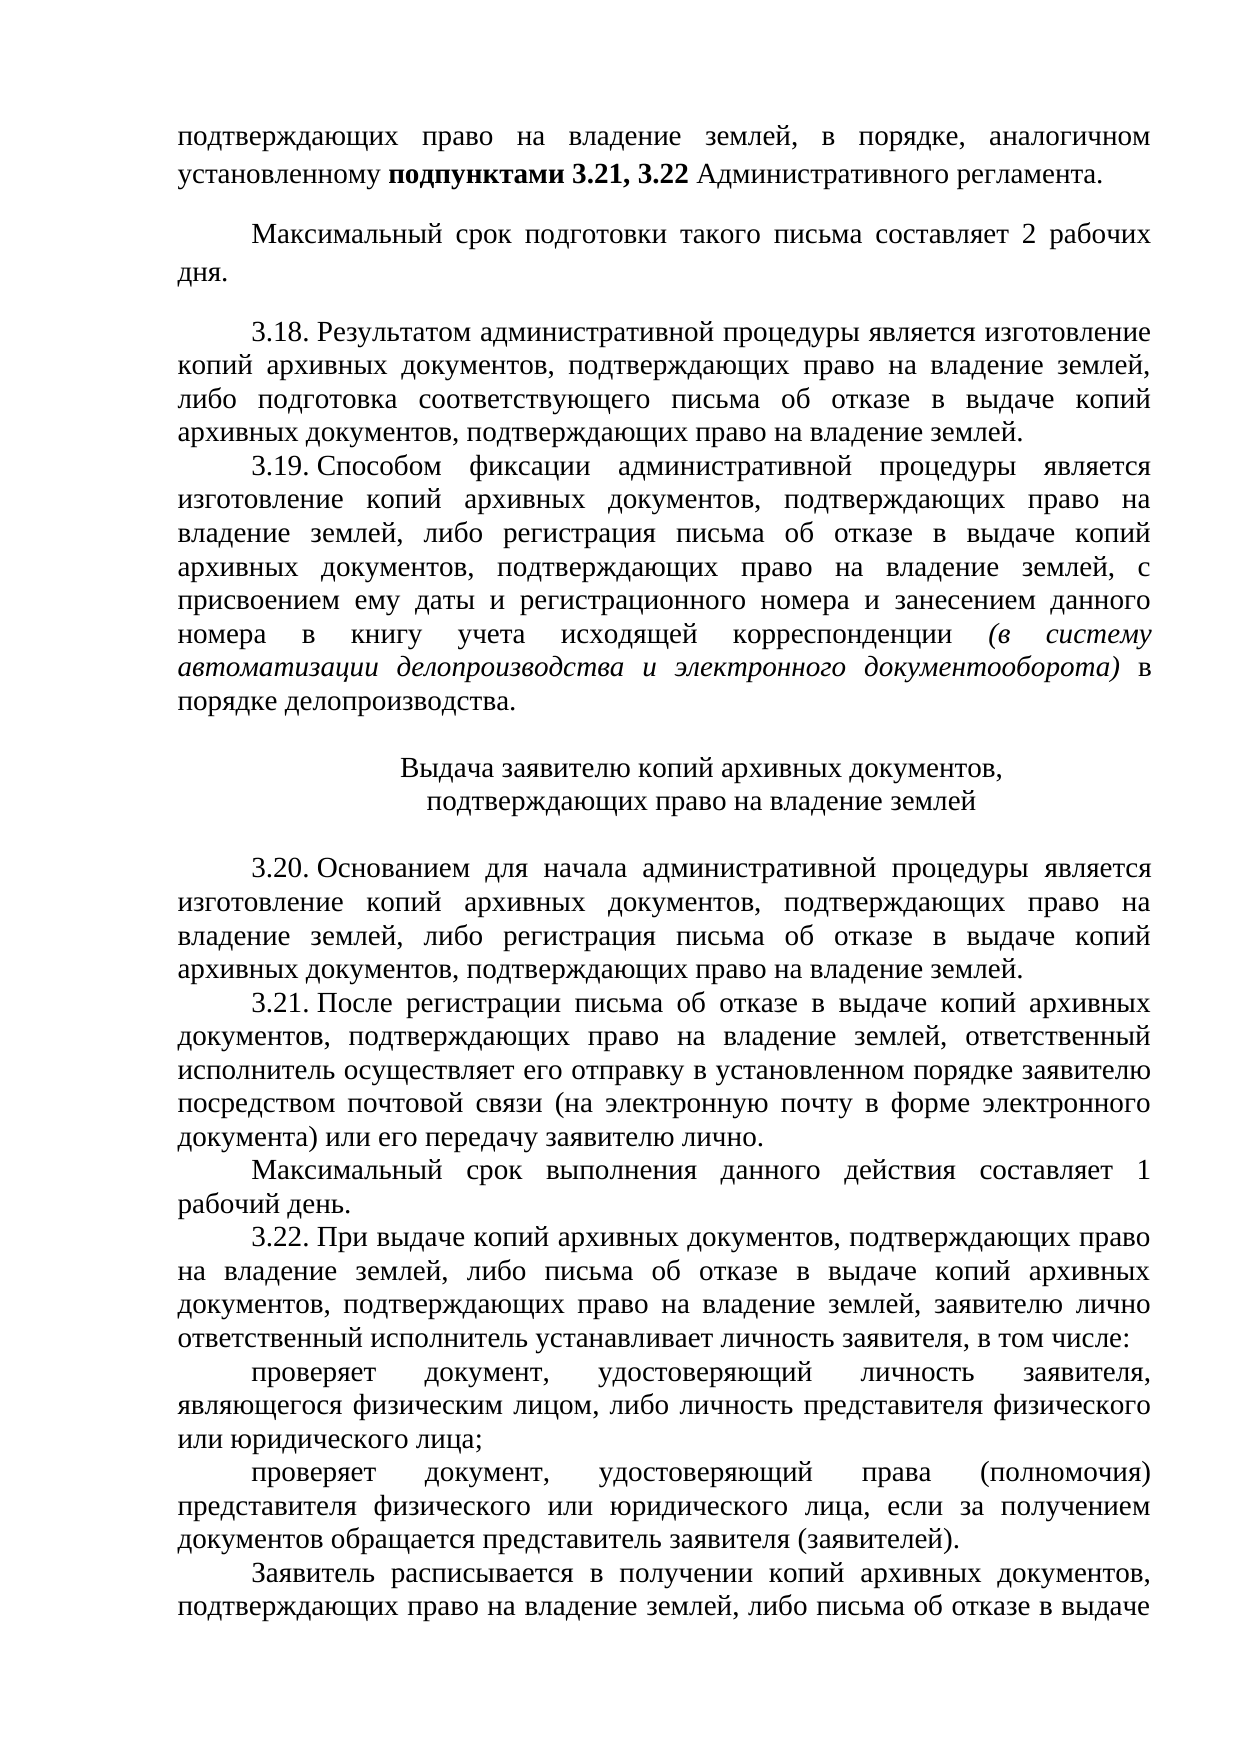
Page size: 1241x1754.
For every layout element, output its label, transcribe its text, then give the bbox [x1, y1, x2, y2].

text 3.18. Результатом административной процедуры является изготовление копий архивных документов, подтверждающих право на владение землей, либо подготовка соответствующего письма об отказе в выдаче копий архивных документов, подтверждающих право на владение землей. [177, 314, 1152, 448]
text проверяет документ, удостоверяющий личность заявителя, являющегося физическим лицом, либо личность представителя физического или юридического лица; [177, 1354, 1152, 1454]
text 3.22. При выдаче копий архивных документов, подтверждающих право на владение землей, либо письма об отказе в выдаче копий архивных документов, подтверждающих право на владение землей, заявителю лично ответственный исполнитель устанавливает личность заявителя, в том числе: [177, 1219, 1152, 1354]
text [177, 1555, 1152, 1622]
text проверяет документ, удостоверяющий права (полномочия) представителя физического или юридического лица, если за получением документов обращается представитель заявителя (заявителей). [177, 1454, 1152, 1555]
text 3.19. Способом фиксации административной процедуры является изготовление копий архивных документов, подтверждающих право на владение землей, либо регистрация письма об отказе в выдаче копий архивных документов, подтверждающих право на владение землей, с присвоением ему даты и регистрационного номера и занесением данного номера в книгу учета исходящей корреспонденции (в систему автоматизации делопроизводства и электронного документооборота) в порядке делопроизводства. [177, 448, 1152, 716]
text подтверждающих право на владение землей [177, 783, 1152, 817]
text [177, 118, 1152, 190]
text Выдача заявителю копий архивных документов, [177, 750, 1152, 783]
text Максимальный срок выполнения данного действия составляет 1 рабочий день. [177, 1152, 1152, 1219]
text 3.20. Основанием для начала административной процедуры является изготовление копий архивных документов, подтверждающих право на владение землей, либо регистрация письма об отказе в выдаче копий архивных документов, подтверждающих право на владение землей. [177, 851, 1152, 985]
text Максимальный срок подготовки такого письма составляет 2 рабочих дня. [177, 216, 1152, 288]
text 3.21. После регистрации письма об отказе в выдаче копий архивных документов, подтверждающих право на владение землей, ответственный исполнитель осуществляет его отправку в установленном порядке заявителю посредством почтовой связи (на электронную почту в форме электронного документа) или его передачу заявителю лично. [177, 985, 1152, 1152]
